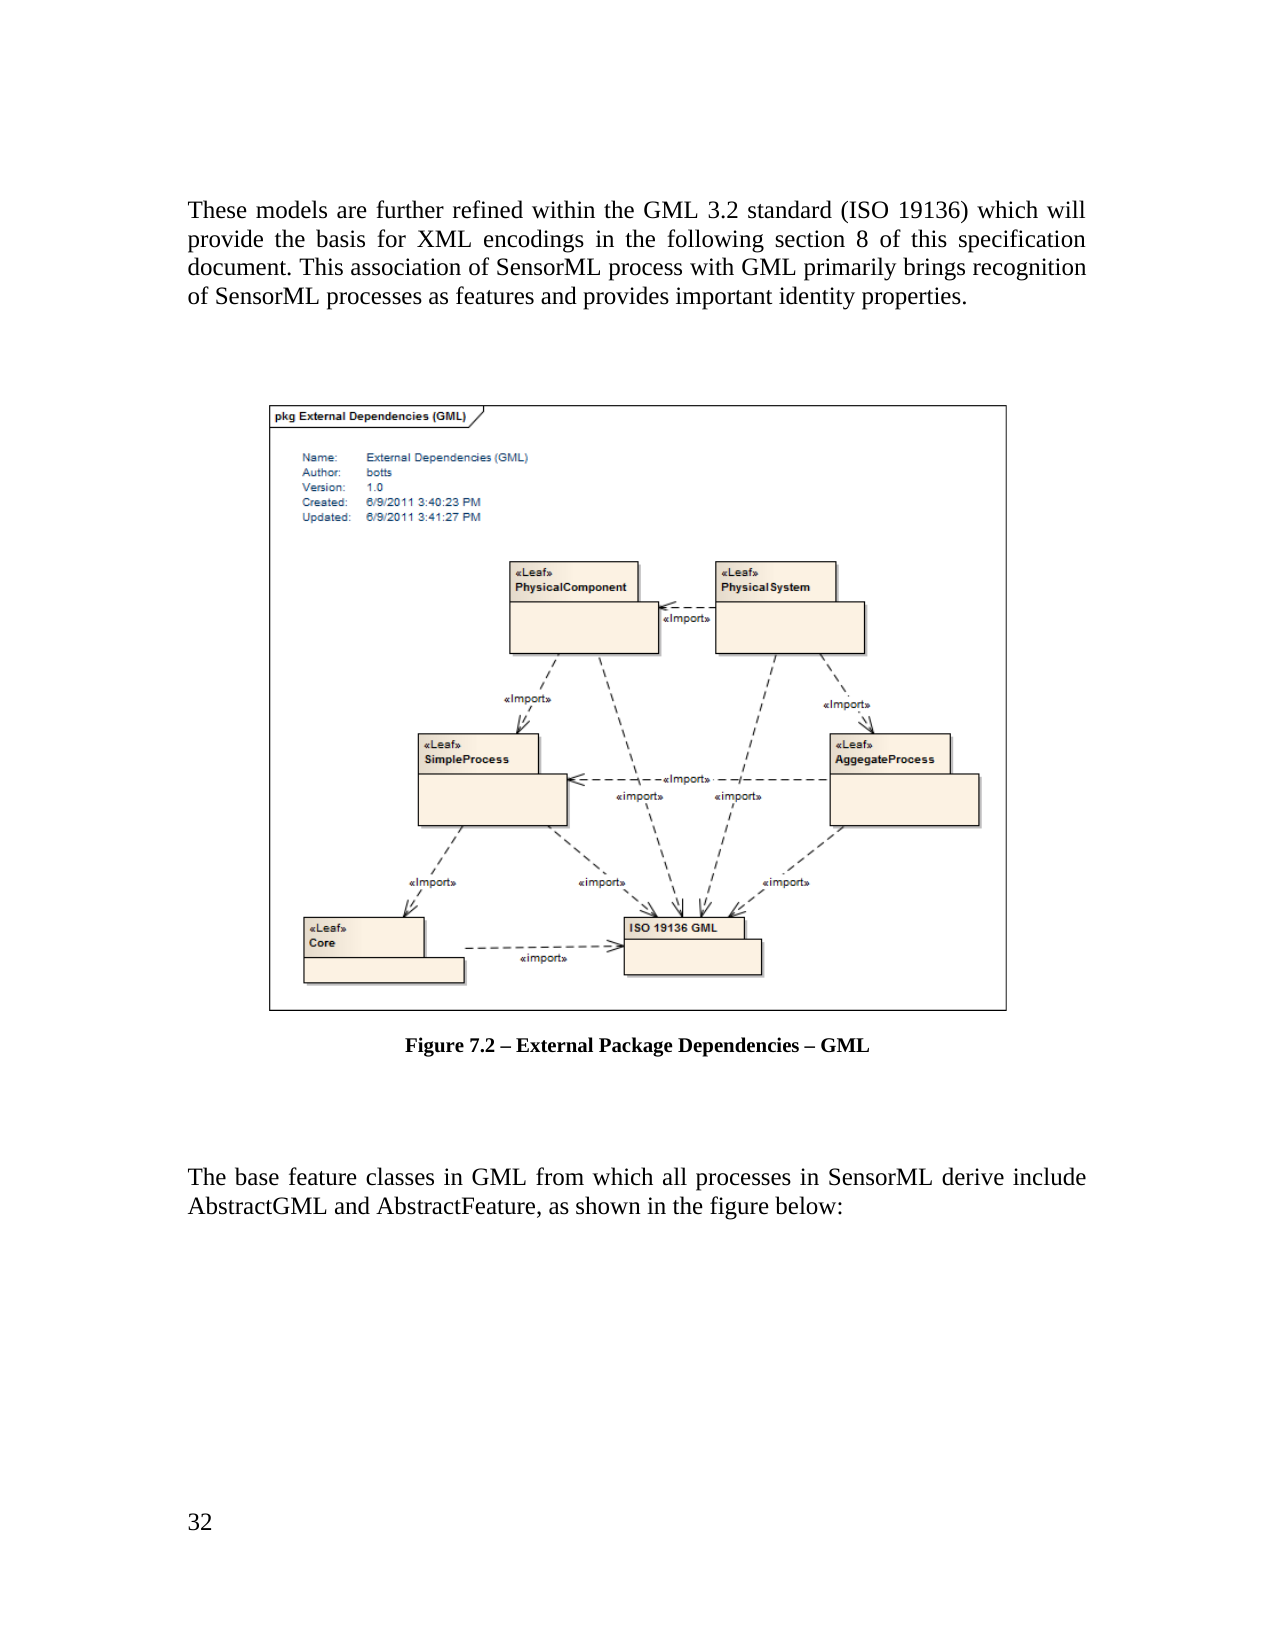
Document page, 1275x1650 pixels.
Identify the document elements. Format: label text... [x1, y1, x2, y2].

picture [268, 405, 1007, 1011]
text The base feature classes in GML from which all processes in SensorML derive include AbstractGML and AbstractFeature, as shown in the figure below: [187, 1162, 1087, 1220]
title Figure 7.2 – External Package Dependencies – GML [187, 1033, 1087, 1057]
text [187, 195, 1087, 310]
